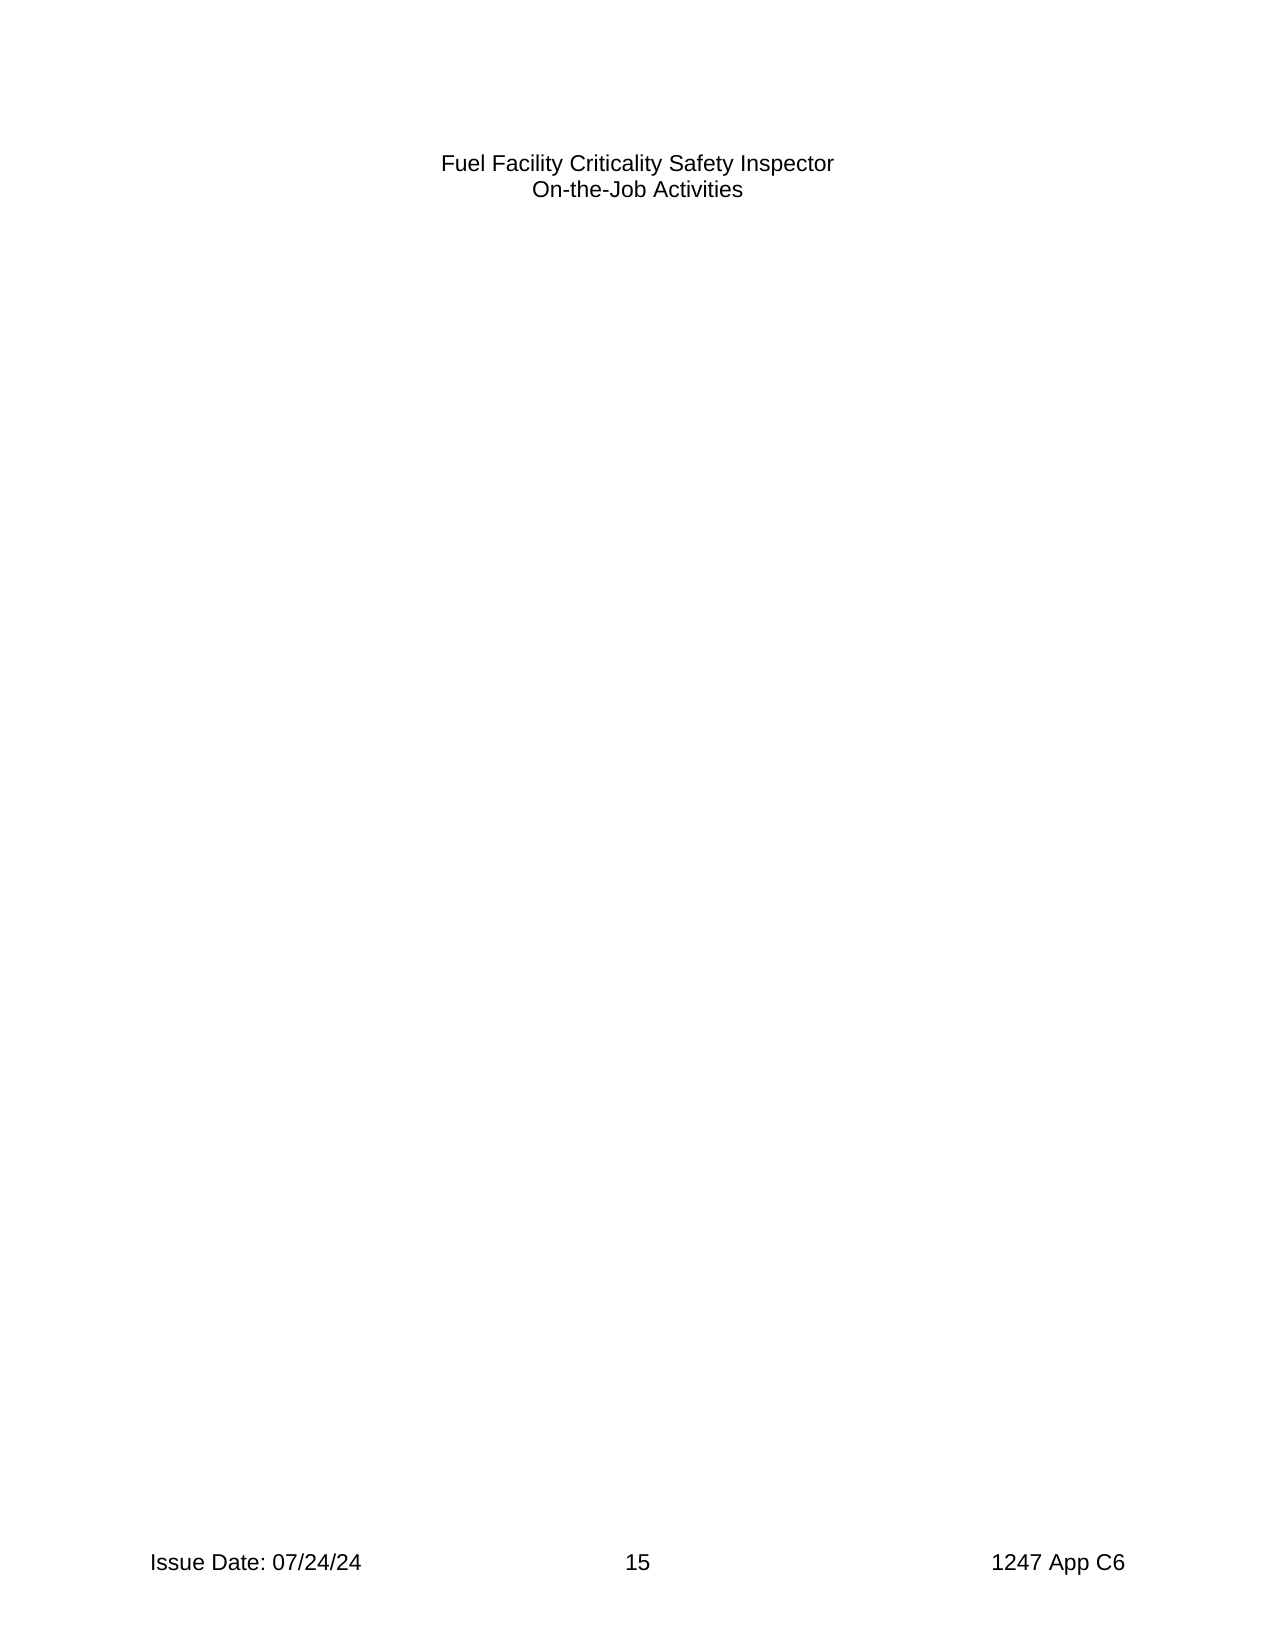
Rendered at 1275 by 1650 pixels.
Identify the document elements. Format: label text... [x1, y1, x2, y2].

title Fuel Facility Criticality Safety Inspector On-the-Job Activities [150, 150, 1125, 203]
